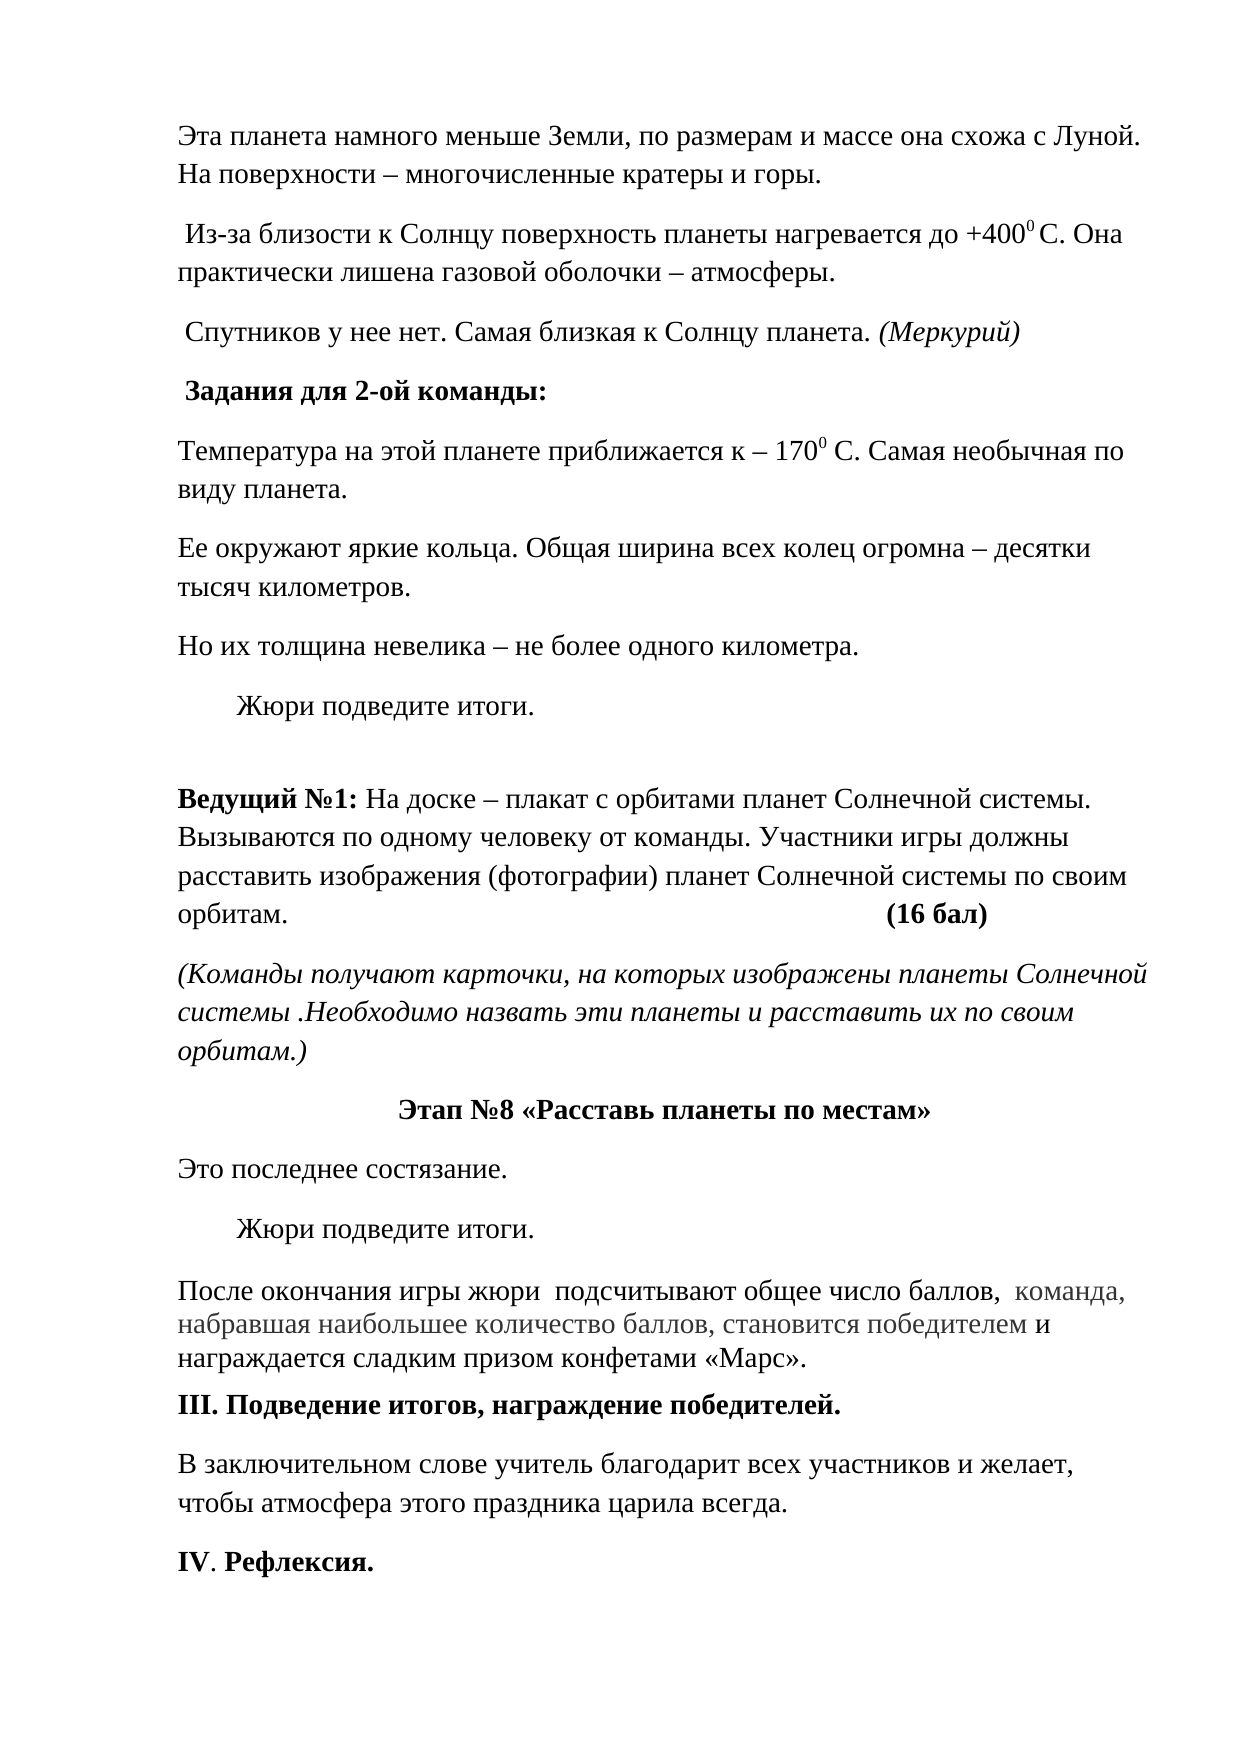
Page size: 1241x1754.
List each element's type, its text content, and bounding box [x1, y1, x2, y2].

text Спутников у нее нет. Самая близкая к Солнцу планета. (Меркурий) [177, 314, 1152, 347]
text Задания для 2-ой команды: [177, 373, 1152, 407]
text Ведущий №1: На доске – плакат с орбитами планет Солнечной системы. Вызываются по одному человеку от команды. Участники игры должны расставить изображения (фотографии) планет Солнечной системы по своим орбитам. (16 бал) [177, 781, 1152, 930]
text Жюри подведите итоги. [177, 1211, 1152, 1244]
text IV. Рефлексия. [177, 1544, 1152, 1578]
text Эта планета намного меньше Земли, по размерам и массе она схожа с Луной. На поверхности – многочисленные кратеры и горы. [177, 118, 1152, 190]
text Ее окружают яркие кольца. Общая ширина всех колец огромна – десятки тысяч километров. [177, 531, 1152, 603]
text Температура на этой планете приближается к – 1700 С. Самая необычная по виду планета. [177, 433, 1152, 505]
text Это последнее состязание. [177, 1152, 1152, 1185]
text После окончания игры жюри подсчитывают общее число баллов, команда, набравшая наибольшее количество баллов, становится победителем и награждается сладким призом конфетами «Марс». [177, 1273, 1152, 1373]
text Этап №8 «Расставь планеты по местам» [177, 1092, 1152, 1126]
text Из-за близости к Солнцу поверхность планеты нагревается до +4000 С. Она практически лишена газовой оболочки – атмосферы. [177, 216, 1152, 288]
text III. Подведение итогов, награждение победителей. [177, 1387, 1152, 1421]
text Жюри подведите итоги. [177, 688, 1152, 721]
text Но их толщина невелика – не более одного километра. [177, 628, 1152, 662]
text В заключительном слове учитель благодарит всех участников и желает, чтобы атмосфера этого праздника царила всегда. [177, 1447, 1152, 1519]
text (Команды получают карточки, на которых изображены планеты Солнечной системы .Необходимо назвать эти планеты и расставить их по своим орбитам.) [177, 956, 1152, 1066]
